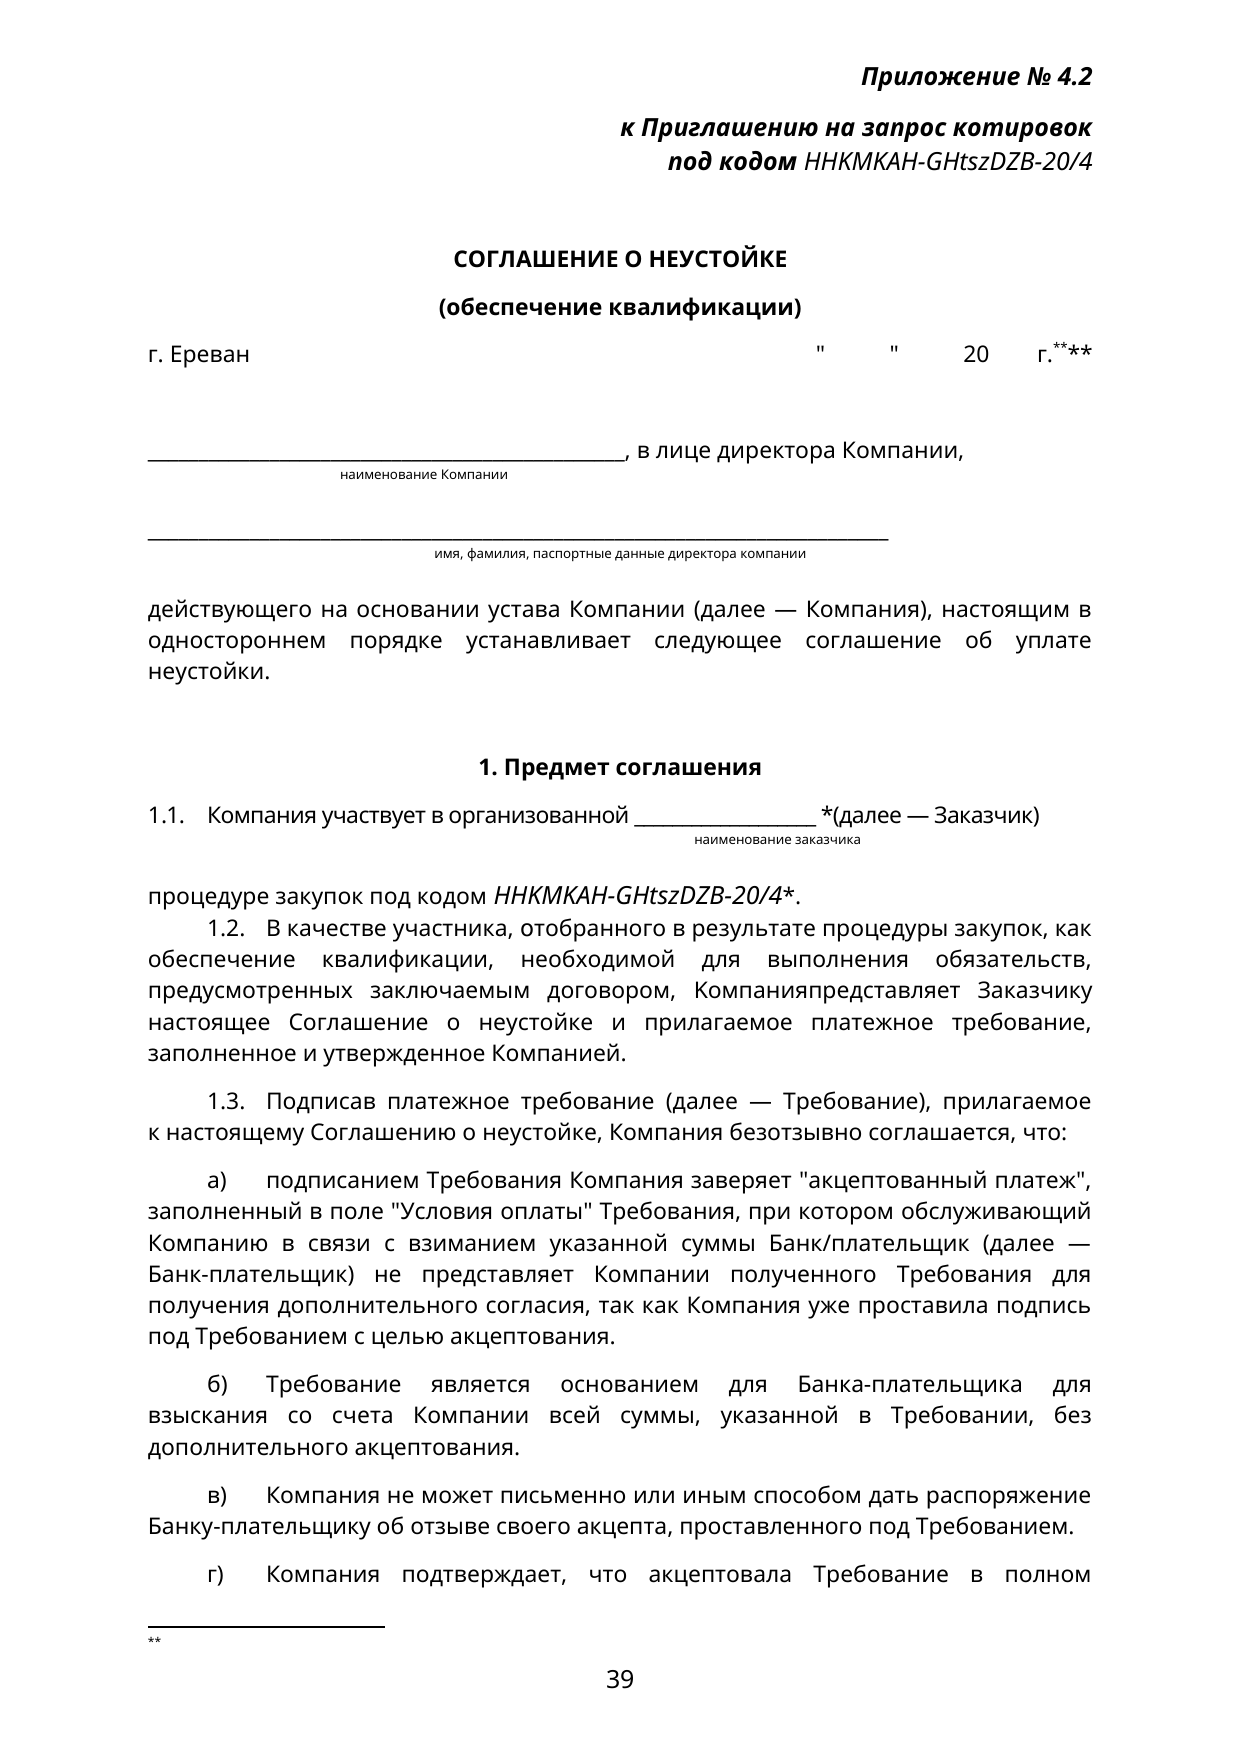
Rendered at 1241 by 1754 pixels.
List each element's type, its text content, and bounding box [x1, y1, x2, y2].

text действующего на основании устава Компании (далее — Компания), настоящим в одностороннем порядке устанавливает следующее соглашение об уплате неустойки. [148, 592, 1092, 686]
text наименование Компании [340, 465, 1092, 497]
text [148, 1558, 1092, 1589]
text процедуре закупок под кодом HHKMKAH-GHtszDZB-20/4*. [148, 878, 1092, 912]
text 1.2. В качестве участника, օтобранного в результате процедуры закупок, как обеспечение квалификации, необходимой для выполнения обязательств, предусмотренных заключаемым договором, Kомпанияпредставляет Заказчику настоящее Соглашение о неустойке и прилагаемое платежное требование, заполненное и утвержденное Компанией. [148, 912, 1092, 1068]
text наименование заказчика [694, 830, 1092, 861]
text 1.1. Компания участвует в организованной ___________________ *(далее — Заказчик) [148, 799, 1092, 830]
text Приложение № 4.2 [148, 59, 1092, 93]
text а) подписанием Требования Компания заверяет "акцептованный платеж", заполненный в поле "Условия оплаты" Требования, при котором обслуживающий Компанию в связи с взиманием указанной суммы Банк/плательщик (далее — Банк-плательщик) не представляет Компании полученного Требования для получения дополнительного согласия, так как Компания уже проставила подпись под Требованием с целью акцептования. [148, 1164, 1092, 1352]
table_header " " 20 г.** [635, 338, 1104, 386]
text (обеспечение квалификации) [148, 290, 1092, 322]
text 1. Предмет соглашения [148, 751, 1092, 782]
text _______________________________________________, в лице директора Компании, [148, 434, 1092, 465]
table_header г. Ереван [136, 338, 635, 386]
text б) Требование является основанием для Банка-плательщика для взыскания со счета Компании всей суммы, указанной в Требовании, без дополнительного акцептования. [148, 1368, 1092, 1462]
text в) Компания не может письменно или иным способом дать распоряжение Банку-плательщику об отзыве своего акцепта, проставленного под Требованием. [148, 1479, 1092, 1541]
text 1.3. Подписав платежное требование (далее — Требование), прилагаемое к настоящему Соглашению о неустойке, Компания безотзывно соглашается, что: [148, 1085, 1092, 1147]
text к Приглашению на запрос котировок под кодом HHKMKAH-GHtszDZB-20/4 [148, 110, 1092, 178]
text СОГЛАШЕНИЕ О НЕУСТОЙКЕ [148, 242, 1092, 274]
text _________________________________________________________________________ [148, 513, 1092, 544]
text имя, фамилия, паспортные данные директора компании [148, 544, 1092, 576]
